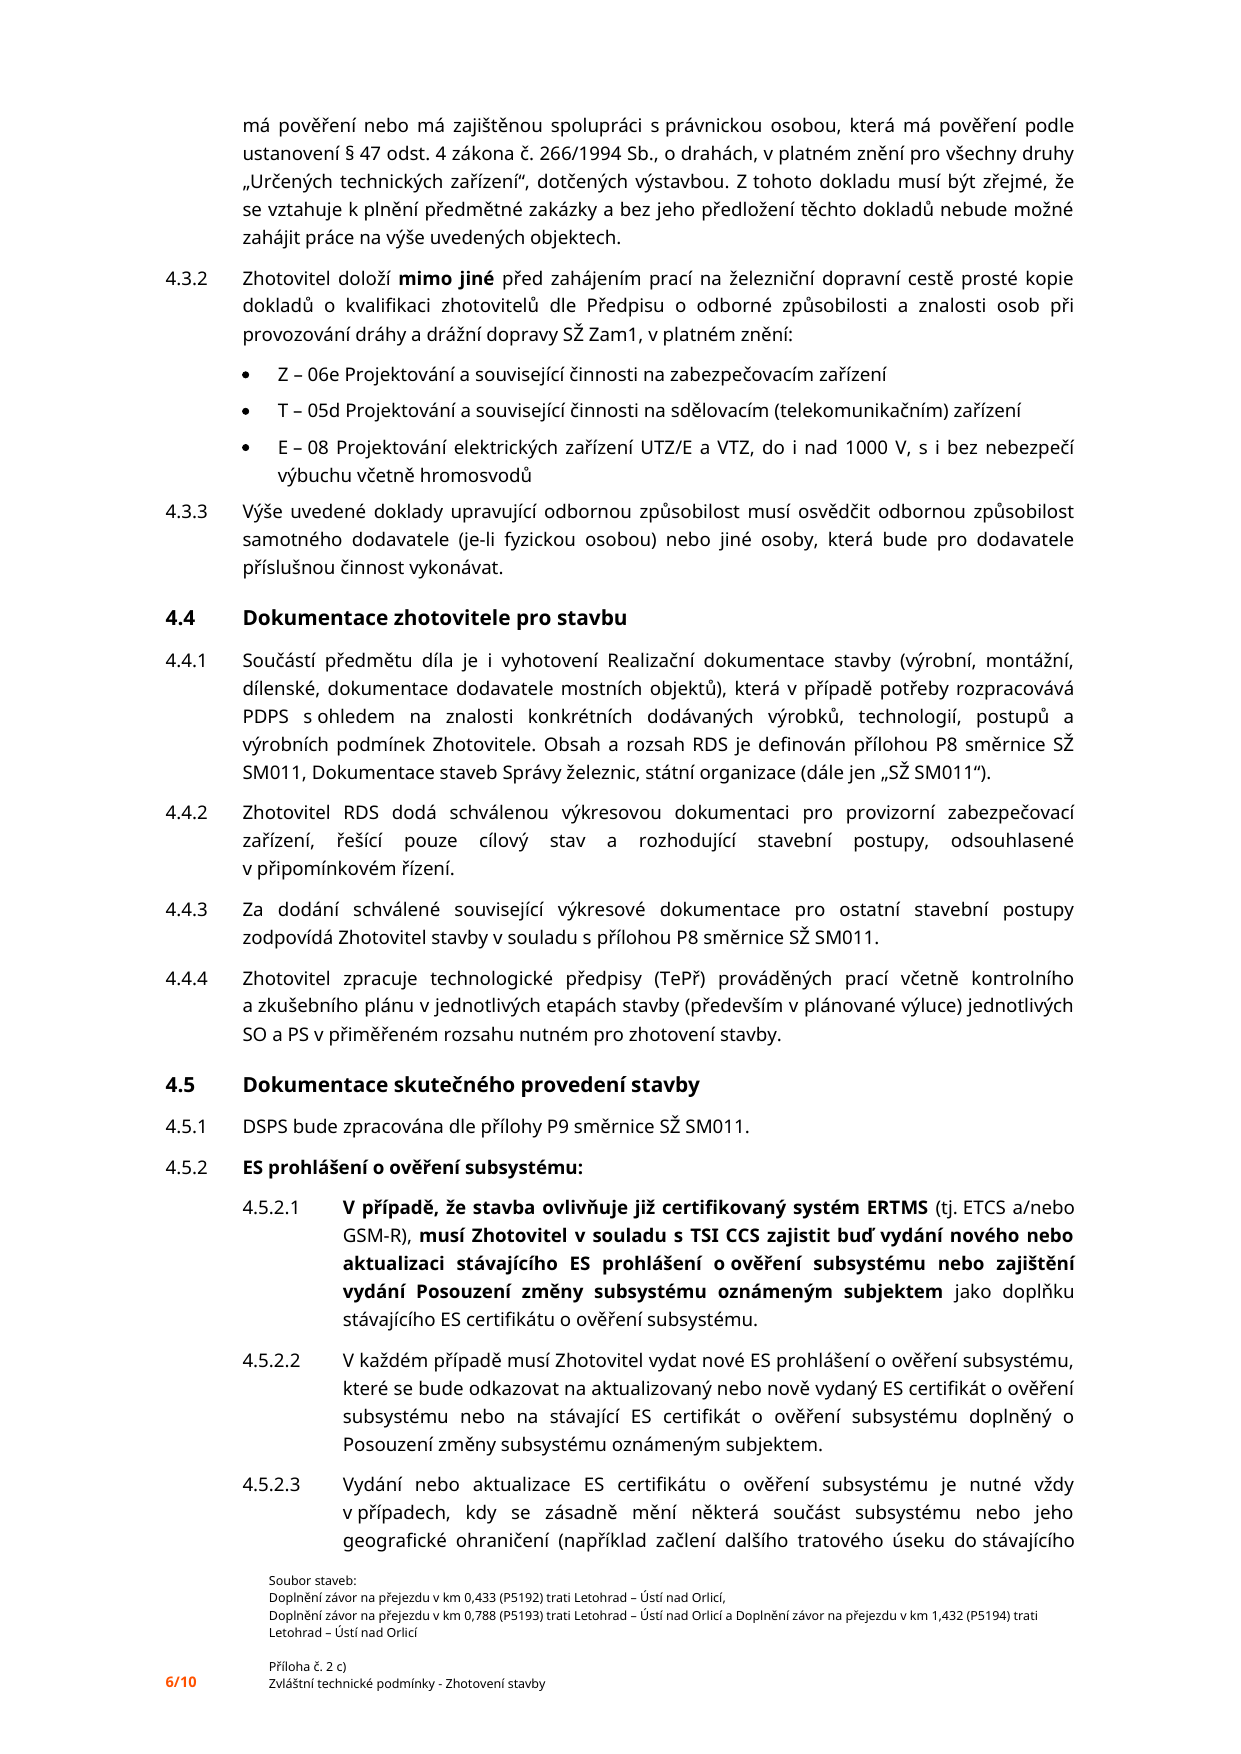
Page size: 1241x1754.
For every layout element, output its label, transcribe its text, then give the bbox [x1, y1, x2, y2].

text Zhotovitel RDS dodá schválenou výkresovou dokumentaci pro provizorní zabezpečovací zařízení, řešící pouze cílový stav a rozhodující stavební postupy, odsouhlasené v připomínkovém řízení. [165, 800, 1075, 881]
text Dokumentace zhotovitele pro stavbu [165, 603, 1075, 632]
text DSPS bude zpracována dle přílohy P9 směrnice SŽ SM011. [165, 1113, 1075, 1139]
text T – 05d Projektování a související činnosti na sdělovacím (telekomunikačním) zařízení [242, 398, 1075, 423]
text Zhotovitel doloží mimo jiné před zahájením prací na železniční dopravní cestě prosté kopie dokladů o kvalifikaci zhotovitelů dle Předpisu o odborné způsobilosti a znalosti osob při provozování dráhy a drážní dopravy SŽ Zam1, v platném znění: [165, 265, 1075, 346]
text Součástí předmětu díla je i vyhotovení Realizační dokumentace stavby (výrobní, montážní, dílenské, dokumentace dodavatele mostních objektů), která v případě potřeby rozpracovává PDPS s ohledem na znalosti konkrétních dodávaných výrobků, technologií, postupů a výrobních podmínek Zhotovitele. Obsah a rozsah RDS je definován přílohou P8 směrnice SŽ SM011, Dokumentace staveb Správy železnic, státní organizace (dále jen „SŽ SM011“). [165, 647, 1075, 785]
text Zhotovitel zpracuje technologické předpisy (TePř) prováděných prací včetně kontrolního a zkušebního plánu v jednotlivých etapách stavby (především v plánované výluce) jednotlivých SO a PS v přiměřeném rozsahu nutném pro zhotovení stavby. [165, 965, 1075, 1046]
text Výše uvedené doklady upravující odbornou způsobilost musí osvědčit odbornou způsobilost samotného dodavatele (je-li fyzickou osobou) nebo jiné osoby, která bude pro dodavatele příslušnou činnost vykonávat. [165, 498, 1075, 580]
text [242, 1472, 1075, 1553]
text ES prohlášení o ověření subsystému: [165, 1154, 1075, 1179]
text Z – 06e Projektování a související činnosti na zabezpečovacím zařízení [242, 361, 1075, 387]
text V případě, že stavba ovlivňuje již certifikovaný systém ERTMS (tj. ETCS a/nebo GSM-R), musí Zhotovitel v souladu s TSI CCS zajistit buď vydání nového nebo aktualizaci stávajícího ES prohlášení o ověření subsystému nebo zajištění vydání Posouzení změny subsystému oznámeným subjektem jako doplňku stávajícího ES certifikátu o ověření subsystému. [242, 1194, 1075, 1332]
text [165, 112, 1075, 250]
text E – 08 Projektování elektrických zařízení UTZ/E a VTZ, do i nad 1000 V, s i bez nebezpečí výbuchu včetně hromosvodů [242, 434, 1075, 488]
text V každém případě musí Zhotovitel vydat nové ES prohlášení o ověření subsystému, které se bude odkazovat na aktualizovaný nebo nově vydaný ES certifikát o ověření subsystému nebo na stávající ES certifikát o ověření subsystému doplněný o Posouzení změny subsystému oznámeným subjektem. [242, 1347, 1075, 1457]
text Za dodání schválené související výkresové dokumentace pro ostatní stavební postupy zodpovídá Zhotovitel stavby v souladu s přílohou P8 směrnice SŽ SM011. [165, 896, 1075, 950]
text Dokumentace skutečného provedení stavby [165, 1070, 1075, 1098]
